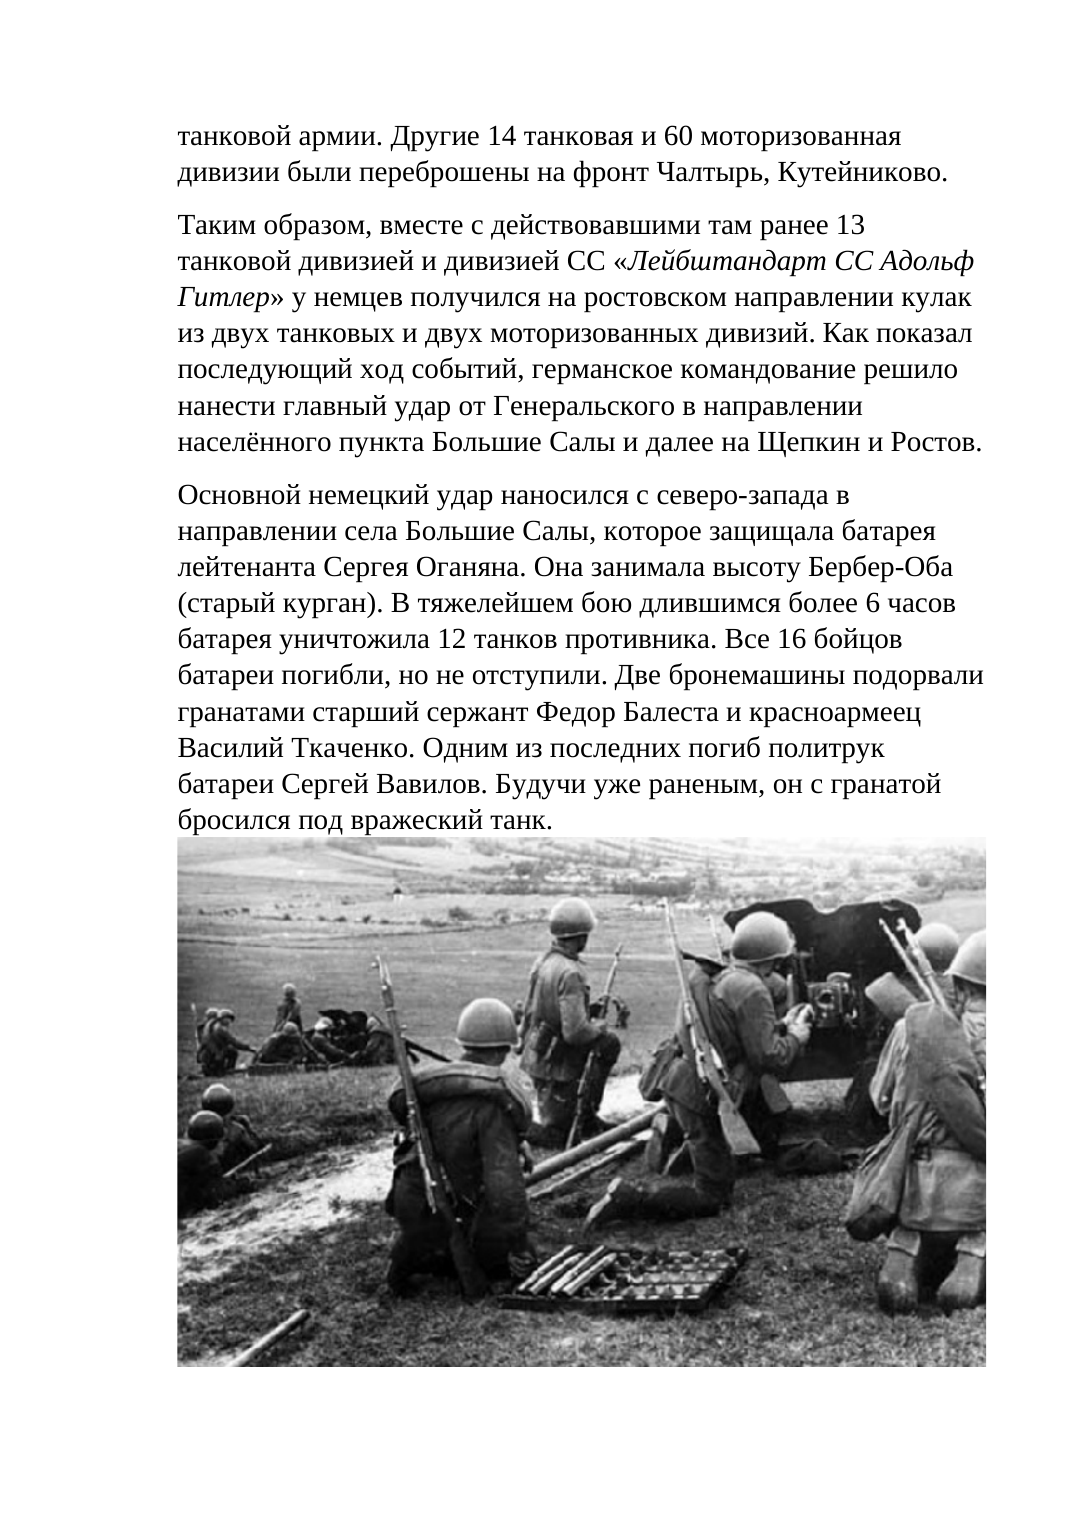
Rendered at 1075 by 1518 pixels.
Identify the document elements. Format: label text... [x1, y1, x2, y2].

picture [177, 837, 987, 1367]
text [177, 118, 986, 188]
text Таким образом, вместе с действовавшими там ранее 13 танковой дивизией и дивизией СС «Лейбштандарт СС Адольф Гитлер» у немцев получился на ростовском направлении кулак из двух танковых и двух моторизованных дивизий. Как показал последующий ход событий, германское командование решило нанести главный удар от Генеральского в направлении населённого пункта Большие Салы и далее на Щепкин и Ростов. [177, 207, 986, 457]
text Основной немецкий удар наносился с северо-запада в направлении села Большие Салы, которое защищала батарея лейтенанта Сергея Оганяна. Она занимала высоту Бербер-Оба (старый курган). В тяжелейшем бою длившимся более 6 часов батарея уничтожила 12 танков противника. Все 16 бойцов батареи погибли, но не отступили. Две бронемашины подорвали гранатами старший сержант Федор Балеста и красноармеец Василий Ткаченко. Одним из последних погиб политрук батареи Сергей Вавилов. Будучи уже раненым, он с гранатой бросился под вражеский танк. [177, 477, 986, 837]
